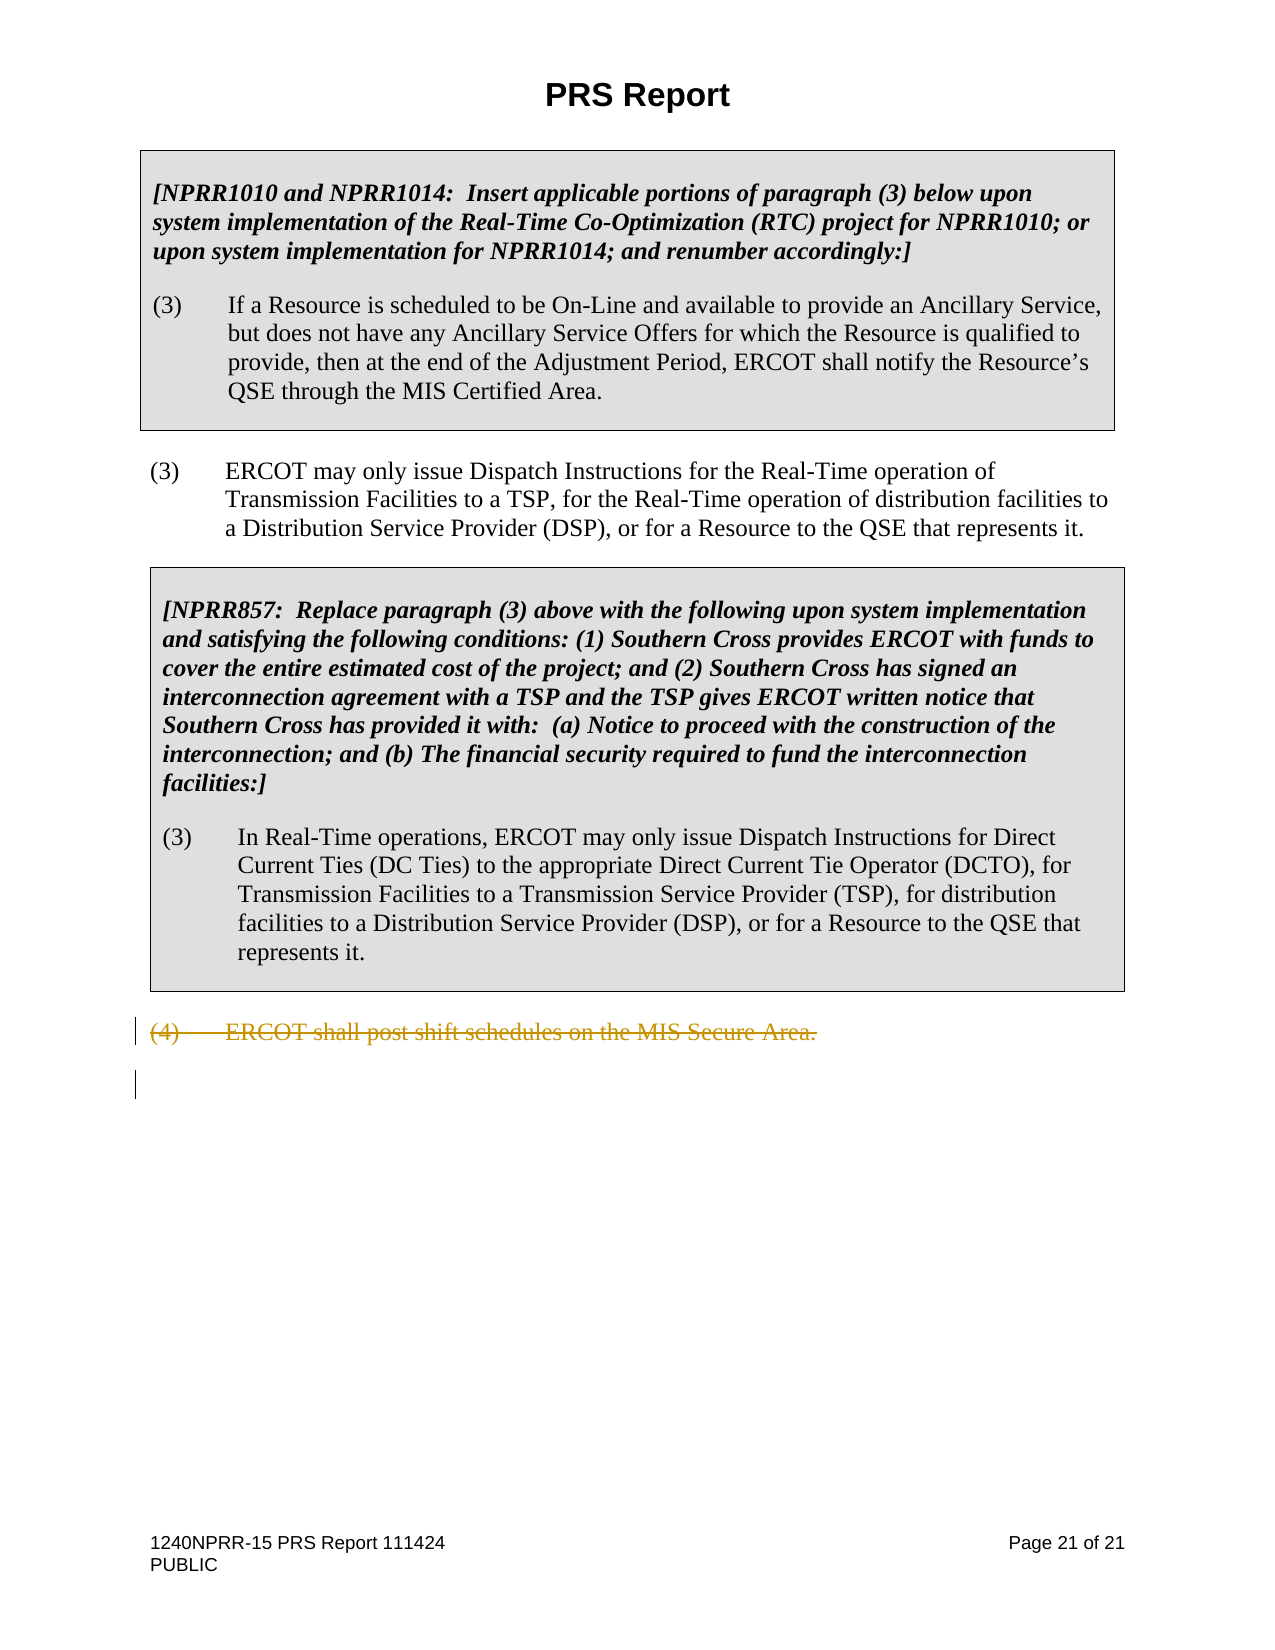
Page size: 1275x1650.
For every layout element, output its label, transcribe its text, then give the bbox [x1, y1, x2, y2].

table_header [NPRR1010 and NPRR1014: Insert applicable portions of paragraph (3) below upon system implementation of the Real-Time Co-Optimization (RTC) project for NPRR1010; or upon system implementation for NPRR1014; and renumber accordingly:] (3) If a Resource is scheduled to be On-Line and available to provide an Ancillary Service, but does not have any Ancillary Service Offers for which the Resource is qualified to provide, then at the end of the Adjustment Period, ERCOT shall notify the Resource’s QSE through the MIS Certified Area. [141, 151, 1114, 430]
table_header [NPRR857: Replace paragraph (3) above with the following upon system implementation and satisfying the following conditions: (1) Southern Cross provides ERCOT with funds to cover the entire estimated cost of the project; and (2) Southern Cross has signed an interconnection agreement with a TSP and the TSP gives ERCOT written notice that Southern Cross has provided it with: (a) Notice to proceed with the construction of the interconnection; and (b) The financial security required to fund the interconnection facilities:] (3) In Real-Time operations, ERCOT may only issue Dispatch Instructions for Direct Current Ties (DC Ties) to the appropriate Direct Current Tie Operator (DCTO), for Transmission Facilities to a Transmission Service Provider (TSP), for distribution facilities to a Distribution Service Provider (DSP), or for a Resource to the QSE that represents it. [151, 568, 1124, 991]
text (3) ERCOT may only issue Dispatch Instructions for the Real-Time operation of Transmission Facilities to a TSP, for the Real-Time operation of distribution facilities to a Distribution Service Provider (DSP), or for a Resource to the QSE that represents it. [150, 456, 1125, 542]
